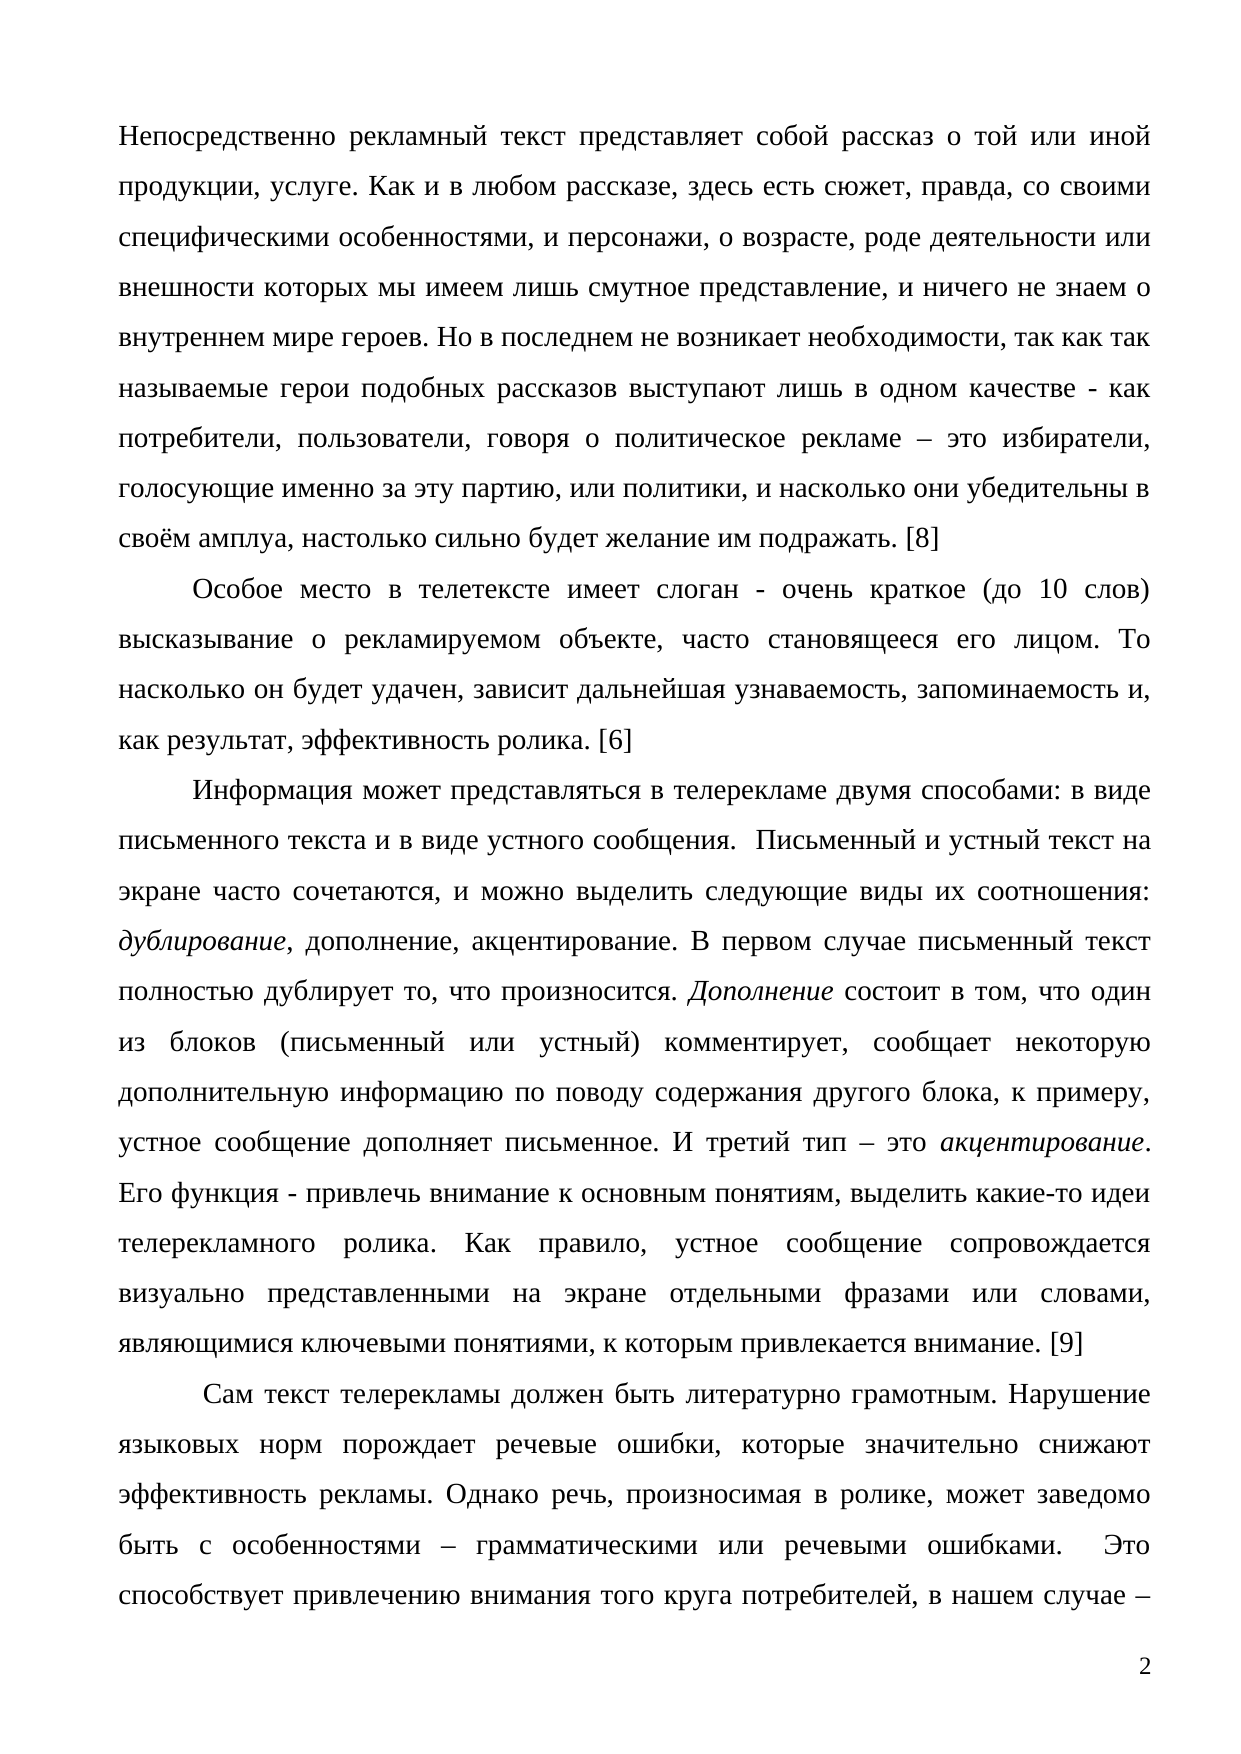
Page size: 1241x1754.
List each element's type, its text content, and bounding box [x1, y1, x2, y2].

text Особое место в телетексте имеет слоган - очень краткое (до 10 слов) высказывание о рекламируемом объекте, часто становящееся его лицом. То насколько он будет удачен, зависит дальнейшая узнаваемость, запоминаемость и, как результат, эффективность ролика. [6] [118, 571, 1152, 755]
text Информация может представляться в телерекламе двумя способами: в виде письменного текста и в виде устного сообщения. Письменный и устный текст на экране часто сочетаются, и можно выделить следующие виды их соотношения: дублирование, дополнение, акцентирование. В первом случае письменный текст полностью дублирует то, что произносится. Дополнение состоит в том, что один из блоков (письменный или устный) комментирует, сообщает некоторую дополнительную информацию по поводу содержания другого блока, к примеру, устное сообщение дополняет письменное. И третий тип – это акцентирование. Его функция - привлечь внимание к основным понятиям, выделить какие-то идеи телерекламного ролика. Как правило, устное сообщение сопровождается визуально представленными на экране отдельными фразами или словами, являющимися ключевыми понятиями, к которым привлекается внимание. [9] [118, 772, 1152, 1359]
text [118, 118, 1152, 554]
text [118, 1376, 1152, 1611]
